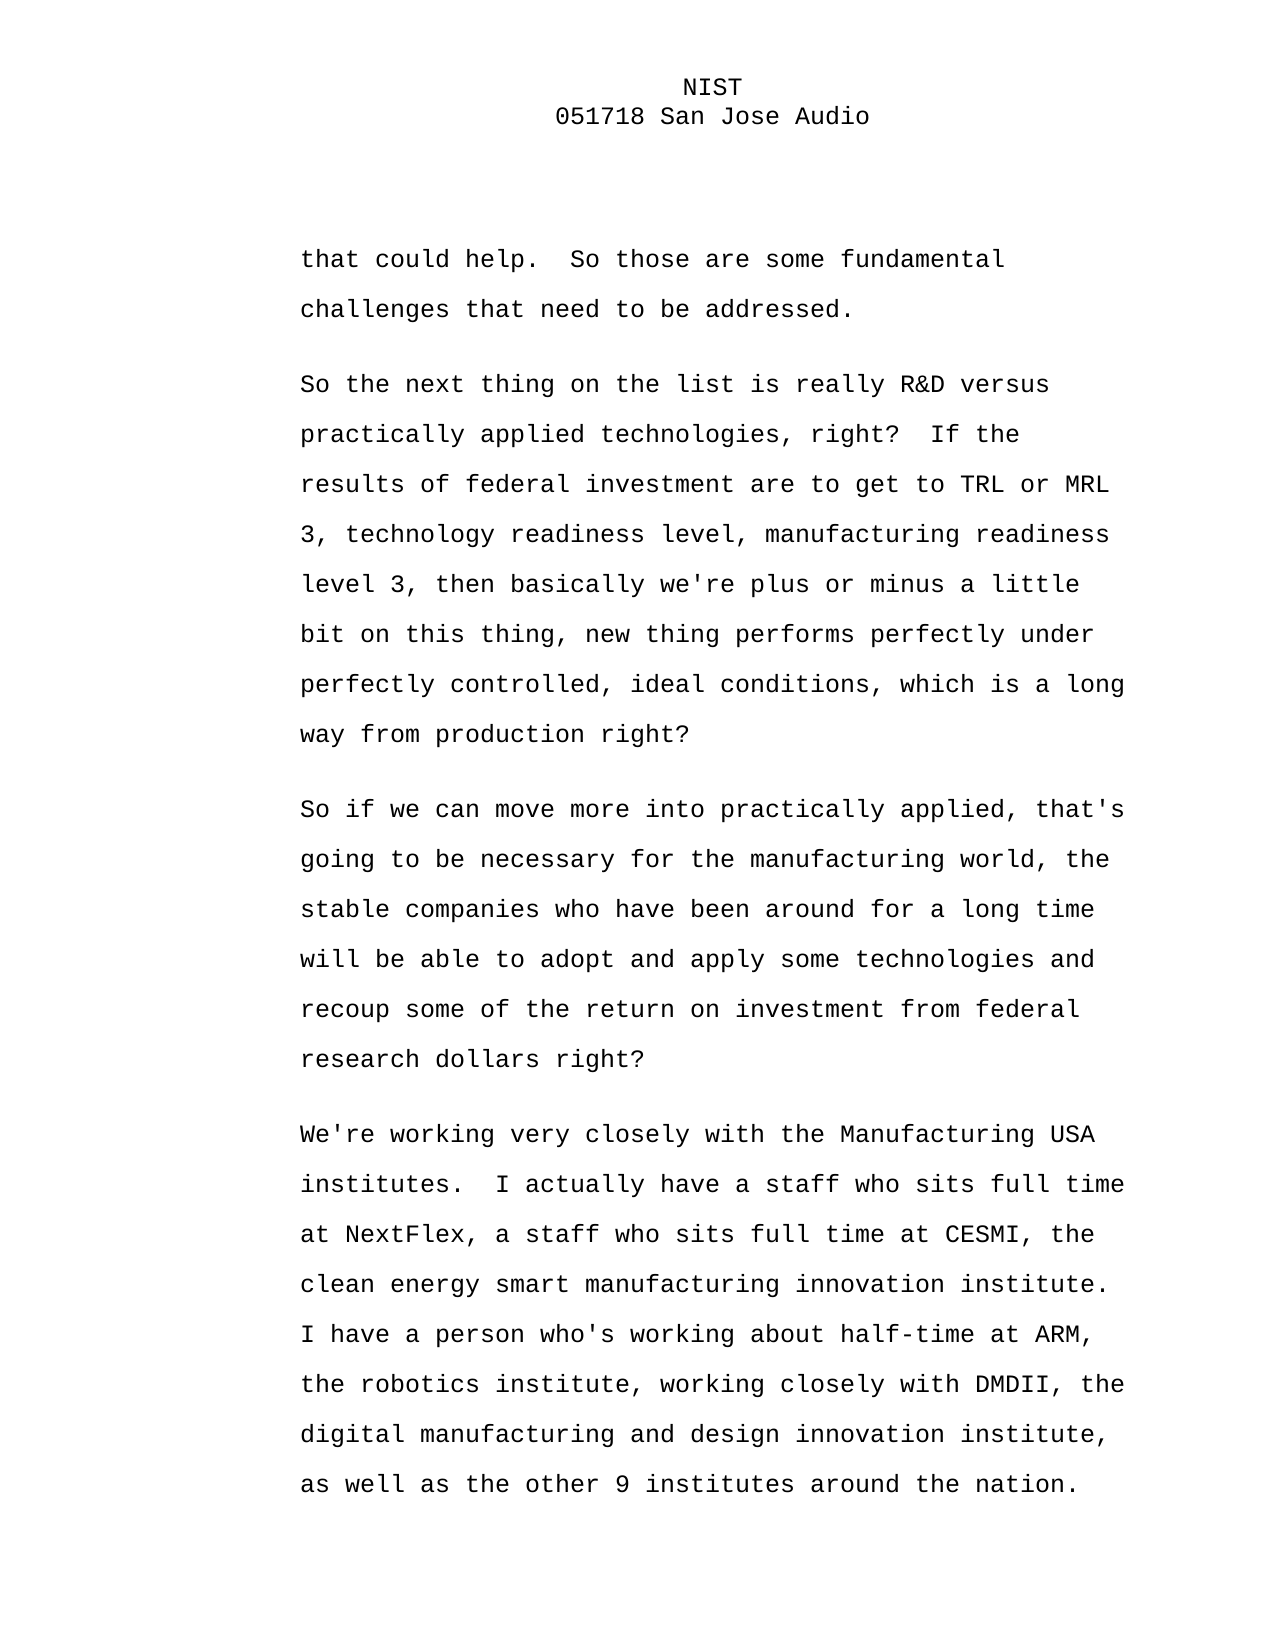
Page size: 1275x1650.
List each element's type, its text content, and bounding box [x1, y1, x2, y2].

text We're working very closely with the Manufacturing USA institutes. I actually have a staff who sits full time at NextFlex, a staff who sits full time at CESMI, the clean energy smart manufacturing innovation institute. I have a person who's working about half-time at ARM, the robotics institute, working closely with DMDII, the digital manufacturing and design innovation institute, as well as the other 9 institutes around the nation. [75, 1100, 1125, 1500]
text So if we can move more into practically applied, that's going to be necessary for the manufacturing world, the stable companies who have been around for a long time will be able to adopt and apply some technologies and recoup some of the return on investment from federal research dollars right? [75, 775, 1125, 1075]
text So the next thing on the list is really R&D versus practically applied technologies, right? If the results of federal investment are to get to TRL or MRL 3, technology readiness level, manufacturing readiness level 3, then basically we're plus or minus a little bit on this thing, new thing performs perfectly under perfectly controlled, ideal conditions, which is a long way from production right? [75, 350, 1125, 750]
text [75, 225, 1125, 325]
